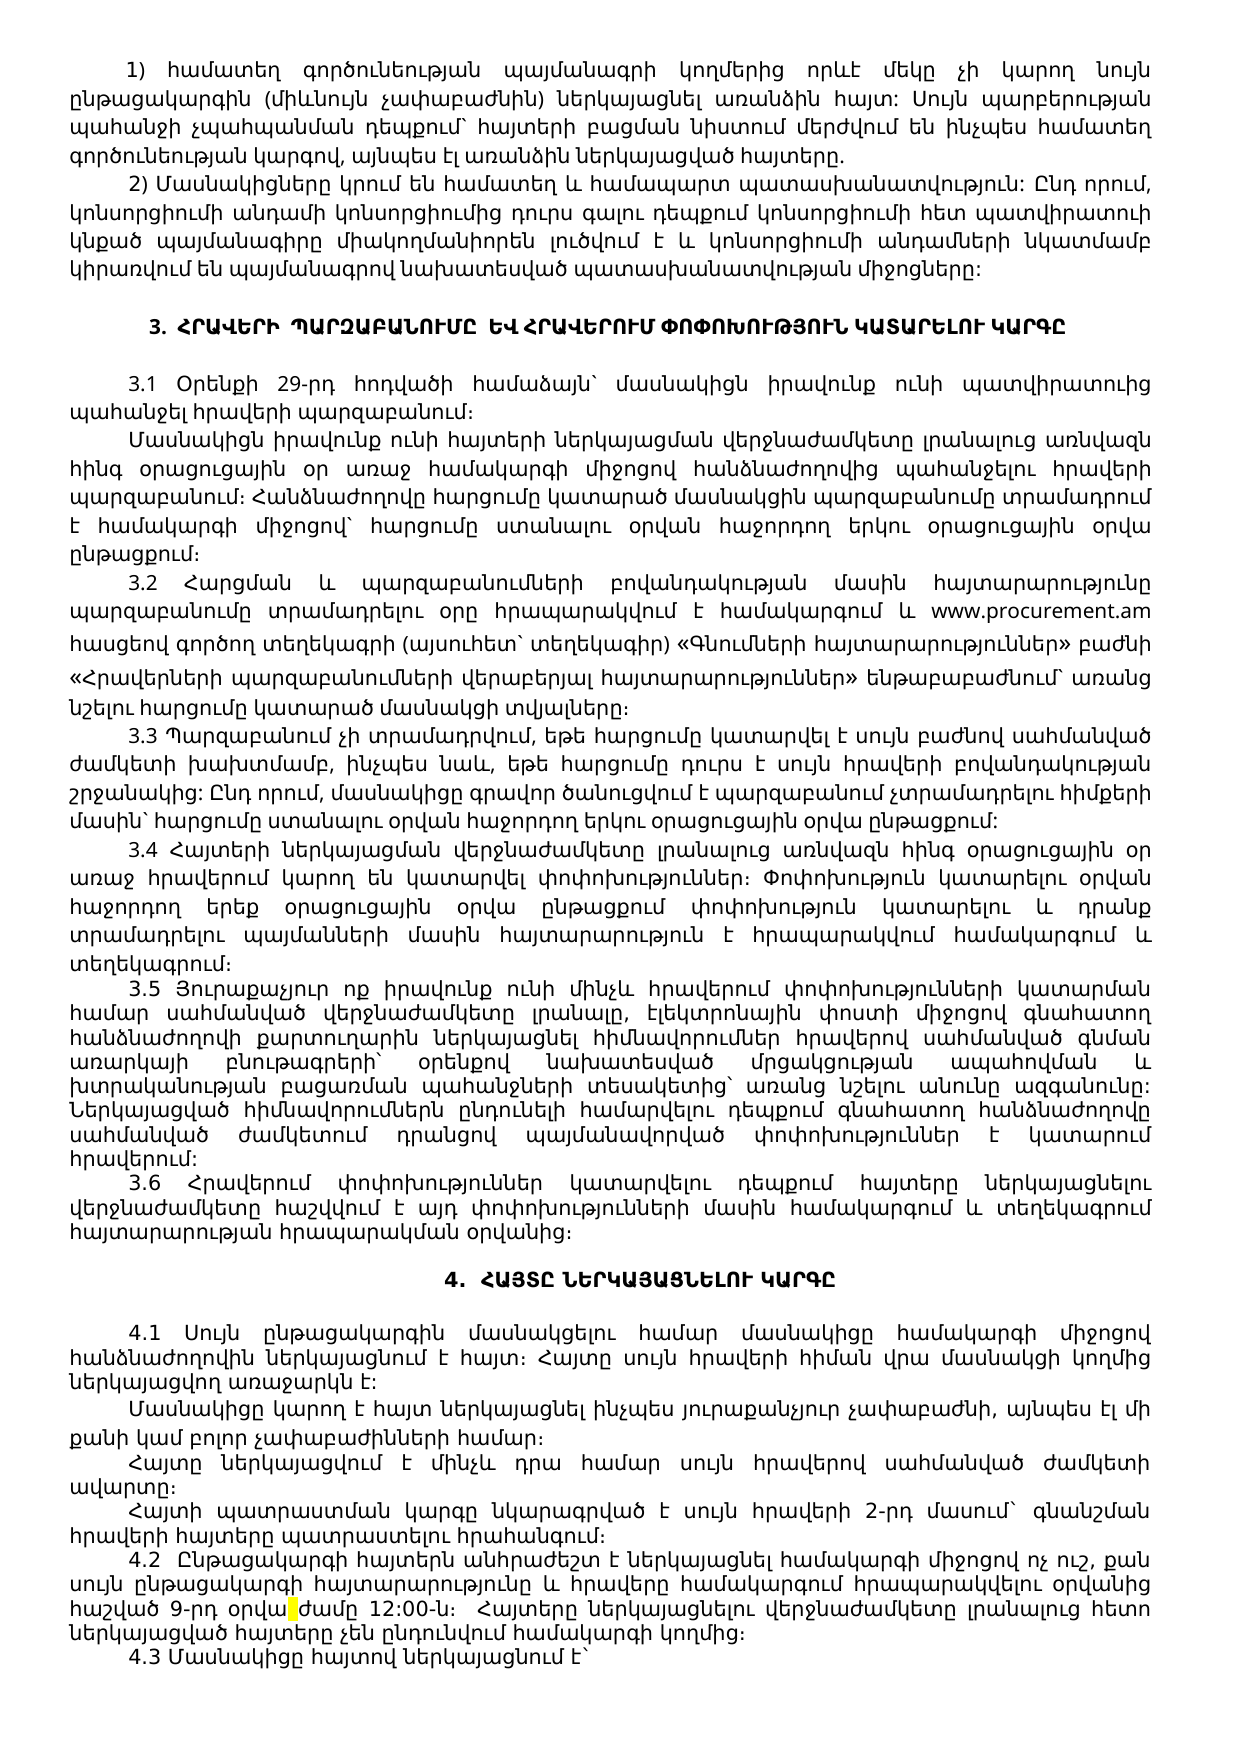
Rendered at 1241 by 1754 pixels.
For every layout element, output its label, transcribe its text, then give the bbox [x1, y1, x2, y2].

text 1) համատեղ գործունեության պայմանագրի կողմերից որևէ մեկը չի կարող նույն ընթացակարգին (միևնույն չափաբաժնին) ներկայացնել առանձին հայտ: Սույն պարբերության պահանջի չպահպանման դեպքում` հայտերի բացման նիստում մերժվում են ինչպես համատեղ գործունեության կարգով, այնպես էլ առանձին ներկայացված հայտերը. [69, 56, 1152, 169]
text 4.1 Սույն ընթացակարգին մասնակցելու համար մասնակիցը համակարգի միջոցով հանձնաժողովին ներկայացնում է հայտ։ Հայտը սույն հրավերի հիման վրա մասնակցի կողմից ներկայացվող առաջարկն է: [69, 1321, 1152, 1394]
text 3.1 Օրենքի 29-րդ հոդվածի համաձայն` մասնակիցն իրավունք ունի պատվիրատուից պահանջել հրավերի պարզաբանում։ [69, 369, 1152, 426]
text 2) Մասնակիցները կրում են համատեղ և համապարտ պատասխանատվություն: Ընդ որում, կոնսորցիումի անդամի կոնսորցիումից դուրս գալու դեպքում կոնսորցիումի հետ պատվիրատուի կնքած պայմանագիրը միակողմանիորեն լուծվում է և կոնսորցիումի անդամների նկատմամբ կիրառվում են պայմանագրով նախատեսված պատասխանատվության միջոցները: [69, 169, 1152, 283]
text Մասնակիցը կարող է հայտ ներկայացնել ինչպես յուրաքանչյուր չափաբաժնի, այնպես էլ մի քանի կամ բոլոր չափաբաժինների համար։ [69, 1394, 1152, 1451]
text Հայտը ներկայացվում է մինչև դրա համար սույն հրավերով սահմանված ժամկետի ավարտը։ [69, 1451, 1152, 1499]
text 3.6 Հրավերում փոփոխություններ կատարվելու դեպքում հայտերը ներկայացնելու վերջնաժամկետը հաշվվում է այդ փոփոխությունների մասին համակարգում և տեղեկագրում հայտարարության հրապարակման օրվանից։ [69, 1171, 1152, 1244]
text 3.2 Հարցման և պարզաբանումների բովանդակության մասին հայտարարությունը պարզաբանումը տրամադրելու օրը հրապարակվում է համակարգում և www.procurement.am հասցեով գործող տեղեկագրի (այսուհետ` տեղեկագիր) «Գնումների հայտարարություններ» բաժնի «Հրավերների պարզաբանումների վերաբերյալ հայտարարություններ» ենթաբաբաժնում` առանց նշելու հարցումը կատարած մասնակցի տվյալները։ [69, 568, 1152, 721]
text Հայտի պատրաստման կարգը նկարագրված է սույն հրավերի 2-րդ մասում` գնանշման հրավերի հայտերը պատրաստելու հրահանգում։ [69, 1499, 1152, 1548]
text 4.2 Ընթացակարգի հայտերն անհրաժեշտ է ներկայացնել համակարգի միջոցով ոչ ուշ, քան սույն ընթացակարգի հայտարարությունը և հրավերը համակարգում հրապարակվելու օրվանից հաշված 9-րդ օրվա ժամը 12:00-ն։ Հայտերը ներկայացնելու վերջնաժամկետը լրանալուց հետո ներկայացված հայտերը չեն ընդունվում համակարգի կողմից։ [69, 1548, 1152, 1645]
text 4.3 Մասնակիցը հայտով ներկայացնում է` [69, 1645, 1152, 1669]
text Մասնակիցն իրավունք ունի հայտերի ներկայացման վերջնաժամկետը լրանալուց առնվազն հինգ օրացուցային օր առաջ համակարգի միջոցով հանձնաժողովից պահանջելու հրավերի պարզաբանում։ Հանձնաժողովը հարցումը կատարած մասնակցին պարզաբանումը տրամադրում է համակարգի միջոցով` հարցումը ստանալու օրվան հաջորդող երկու օրացուցային օրվա ընթացքում։ [69, 426, 1152, 568]
text 4. ՀԱՅՏԸ ՆԵՐԿԱՅԱՑՆԵԼՈՒ ԿԱՐԳԸ [69, 1268, 1152, 1293]
text 3.4 Հայտերի ներկայացման վերջնաժամկետը լրանալուց առնվազն հինգ օրացուցային օր առաջ հրավերում կարող են կատարվել փոփոխություններ։ Փոփոխություն կատարելու օրվան հաջորդող երեք օրացուցային օրվա ընթացքում փոփոխություն կատարելու և դրանք տրամադրելու պայմանների մասին հայտարարություն է հրապարակվում համակարգում և տեղեկագրում։ [69, 835, 1152, 977]
text 3. ՀՐԱՎԵՐԻ ՊԱՐԶԱԲԱՆՈՒՄԸ ԵՎ ՀՐԱՎԵՐՈՒՄ ՓՈՓՈԽՈՒԹՅՈՒՆ ԿԱՏԱՐԵԼՈՒ ԿԱՐԳԸ [69, 312, 1152, 340]
text 3.3 Պարզաբանում չի տրամադրվում, եթե հարցումը կատարվել է սույն բաժնով սահմանված ժամկետի խախտմամբ, ինչպես նաև, եթե հարցումը դուրս է սույն հրավերի բովանդակության շրջանակից: Ընդ որում, մասնակիցը գրավոր ծանուցվում է պարզաբանում չտրամադրելու հիմքերի մասին` հարցումը ստանալու օրվան հաջորդող երկու օրացուցային օրվա ընթացքում: [69, 721, 1152, 835]
text 3.5 Յուրաքաչյուր ոք իրավունք ունի մինչև հրավերում փոփոխությունների կատարման համար սահմանված վերջնաժամկետը լրանալը, էլեկտրոնային փոստի միջոցով գնահատող հանձնաժողովի քարտուղարին ներկայացնել հիմնավորումներ հրավերով սահմանված գնման առարկայի բնութագրերի՝ օրենքով նախատեսված մրցակցության ապահովման և խտրականության բացառման պահանջների տեսակետից՝ առանց նշելու անունը ազգանունը: Ներկայացված հիմնավորումներն ընդունելի համարվելու դեպքում գնահատող հանձնաժողովը սահմանված ժամկետում դրանցով պայմանավորված փոփոխություններ է կատարում հրավերում: [69, 977, 1152, 1171]
